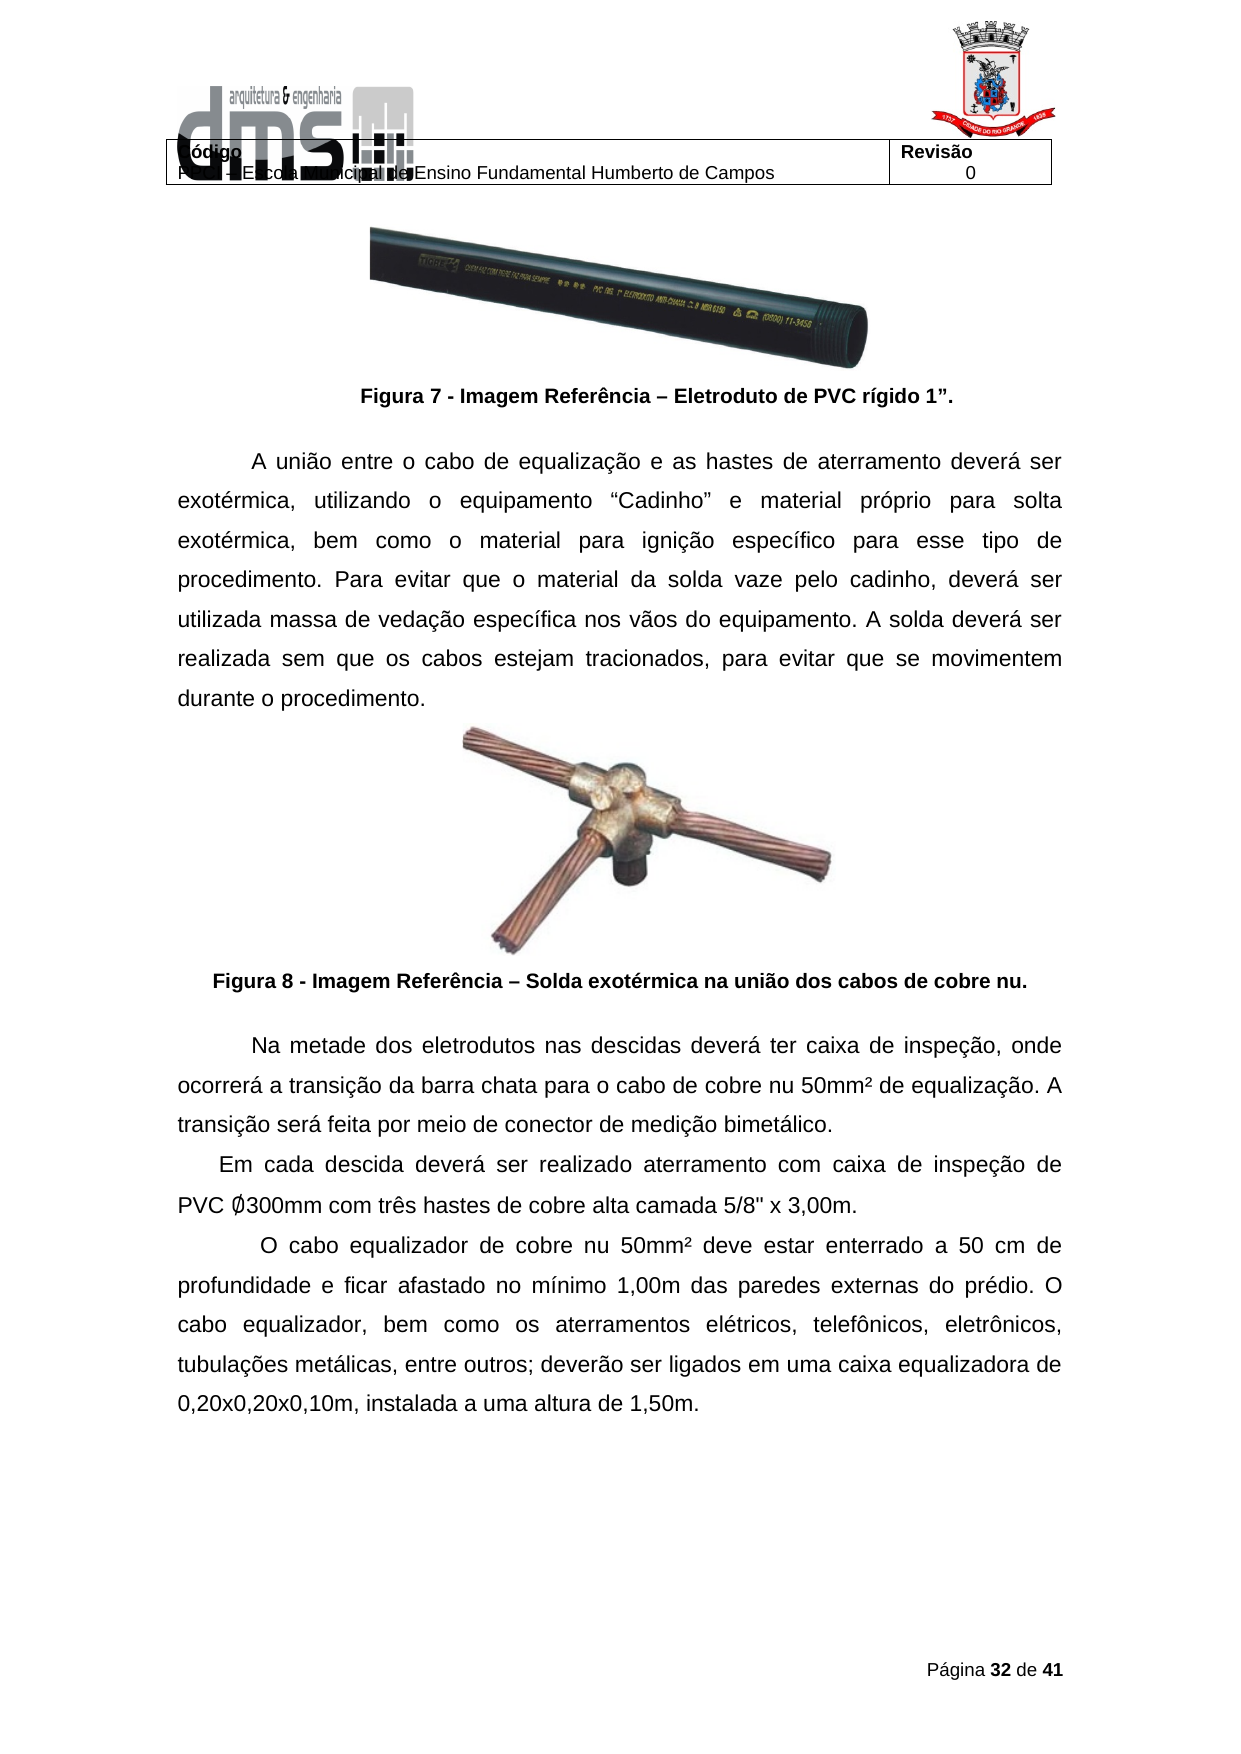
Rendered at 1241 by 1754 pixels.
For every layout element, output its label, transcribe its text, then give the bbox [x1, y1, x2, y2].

text Em cada descida deverá ser realizado aterramento com caixa de inspeção de PVC ∅300mm com três hastes de cobre alta camada 5/8" x 3,00m. [177, 1151, 1063, 1218]
picture [931, 21, 1056, 138]
text Na metade dos eletrodutos nas descidas deverá ter caixa de inspeção, onde ocorrerá a transição da barra chata para o cabo de cobre nu 50mm² de equalização. A transição será feita por meio de conector de medição bimetálico. [177, 1032, 1063, 1138]
picture [369, 224, 871, 371]
text Figura 7 - Imagem Referência – Eletroduto de PVC rígido 1”. [177, 384, 1063, 408]
picture [462, 723, 837, 956]
picture [177, 86, 414, 139]
text O cabo equalizador de cobre nu 50mm² deve estar enterrado a 50 cm de profundidade e ficar afastado no mínimo 1,00m das paredes externas do prédio. O cabo equalizador, bem como os aterramentos elétricos, telefônicos, eletrônicos, tubulações metálicas, entre outros; deverão ser ligados em uma caixa equalizadora de 0,20x0,20x0,10m, instalada a uma altura de 1,50m. [177, 1232, 1063, 1416]
text A união entre o cabo de equalização e as hastes de aterramento deverá ser exotérmica, utilizando o equipamento “Cadinho” e material próprio para solta exotérmica, bem como o material para ignição específico para esse tipo de procedimento. Para evitar que o material da solda vaze pelo cadinho, deverá ser utilizada massa de vedação específica nos vãos do equipamento. A solda deverá ser realizada sem que os cabos estejam tracionados, para evitar que se movimentem durante o procedimento. [177, 448, 1063, 711]
picture [177, 140, 414, 181]
text Figura 8 - Imagem Referência – Solda exotérmica na união dos cabos de cobre nu. [177, 969, 1063, 993]
